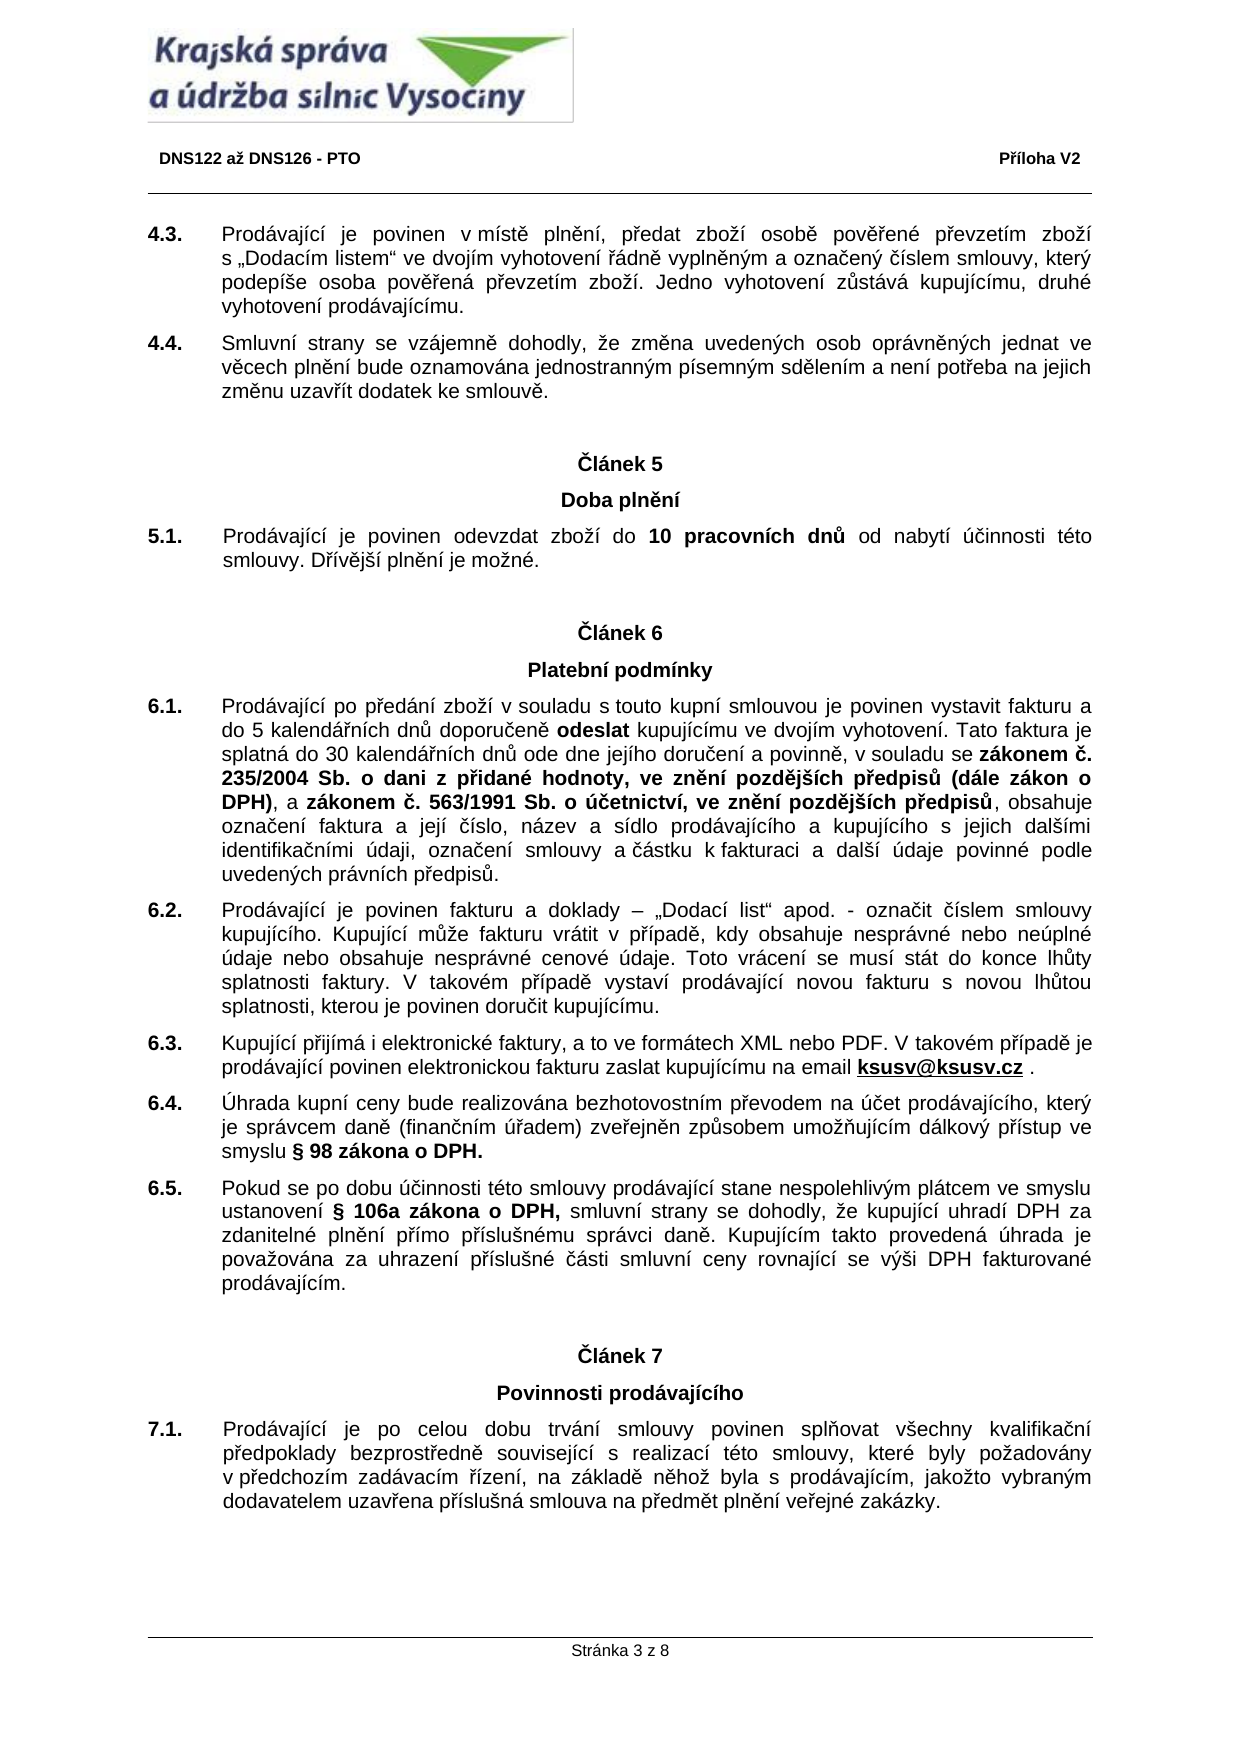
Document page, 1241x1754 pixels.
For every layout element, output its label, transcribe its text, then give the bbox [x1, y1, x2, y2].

text Článek 5 [148, 451, 1093, 475]
list Prodávající je povinen v místě plnění, předat zboží osobě pověřené převzetím zboží s „Dodacím listem“ ve dvojím vyhotovení řádně vyplněným a označený číslem smlouvy, který podepíše osoba pověřená převzetím zboží. Jedno vyhotovení zůstává kupujícímu, druhé vyhotovení prodávajícímu. [148, 222, 1093, 318]
text Článek 7 [148, 1344, 1093, 1368]
text Doba plnění [148, 488, 1093, 512]
text Platební podmínky [148, 658, 1093, 682]
list Prodávající po předání zboží v souladu s touto kupní smlouvou je povinen vystavit fakturu a do 5 kalendářních dnů doporučeně odeslat kupujícímu ve dvojím vyhotovení. Tato faktura je splatná do 30 kalendářních dnů ode dne jejího doručení a povinně, v souladu se zákonem č. 235/2004 Sb. o dani z přidané hodnoty, ve znění pozdějších předpisů (dále zákon o DPH), a zákonem č. 563/1991 Sb. o účetnictví, ve znění pozdějších předpisů, obsahuje označení faktura a její číslo, název a sídlo prodávajícího a kupujícího s jejich dalšími identifikačními údaji, označení smlouvy a částku k fakturaci a další údaje povinné podle uvedených právních předpisů. [148, 694, 1093, 886]
list Kupující přijímá i elektronické faktury, a to ve formátech XML nebo PDF. V takovém případě je prodávající povinen elektronickou fakturu zaslat kupujícímu na email ksusv@ksusv.cz . [148, 1031, 1093, 1078]
text Článek 6 [148, 621, 1093, 645]
list Smluvní strany se vzájemně dohodly, že změna uvedených osob oprávněných jednat ve věcech plnění bude oznamována jednostranným písemným sdělením a není potřeba na jejich změnu uzavřít dodatek ke smlouvě. [148, 331, 1093, 402]
list Prodávající je po celou dobu trvání smlouvy povinen splňovat všechny kvalifikační předpoklady bezprostředně související s realizací této smlouvy, které byly požadovány v předchozím zadávacím řízení, na základě něhož byla s prodávajícím, jakožto vybraným dodavatelem uzavřena příslušná smlouva na předmět plnění veřejné zakázky. [148, 1417, 1093, 1513]
list Prodávající je povinen odevzdat zboží do 10 pracovních dnů od nabytí účinnosti této smlouvy. Dřívější plnění je možné. [148, 524, 1093, 572]
text Povinnosti prodávajícího [148, 1381, 1093, 1404]
picture [147, 28, 574, 124]
list Pokud se po dobu účinnosti této smlouvy prodávající stane nespolehlivým plátcem ve smyslu ustanovení § 106a zákona o DPH, smluvní strany se dohodly, že kupující uhradí DPH za zdanitelné plnění přímo příslušnému správci daně. Kupujícím takto provedená úhrada je považována za uhrazení příslušné části smluvní ceny rovnající se výši DPH fakturované prodávajícím. [148, 1175, 1093, 1295]
list Prodávající je povinen fakturu a doklady – „Dodací list“ apod. - označit číslem smlouvy kupujícího. Kupující může fakturu vrátit v případě, kdy obsahuje nesprávné nebo neúplné údaje nebo obsahuje nesprávné cenové údaje. Toto vrácení se musí stát do konce lhůty splatnosti faktury. V takovém případě vystaví prodávající novou fakturu s novou lhůtou splatnosti, kterou je povinen doručit kupujícímu. [148, 898, 1093, 1018]
list Úhrada kupní ceny bude realizována bezhotovostním převodem na účet prodávajícího, který je správcem daně (finančním úřadem) zveřejněn způsobem umožňujícím dálkový přístup ve smyslu § 98 zákona o DPH. [148, 1091, 1093, 1163]
